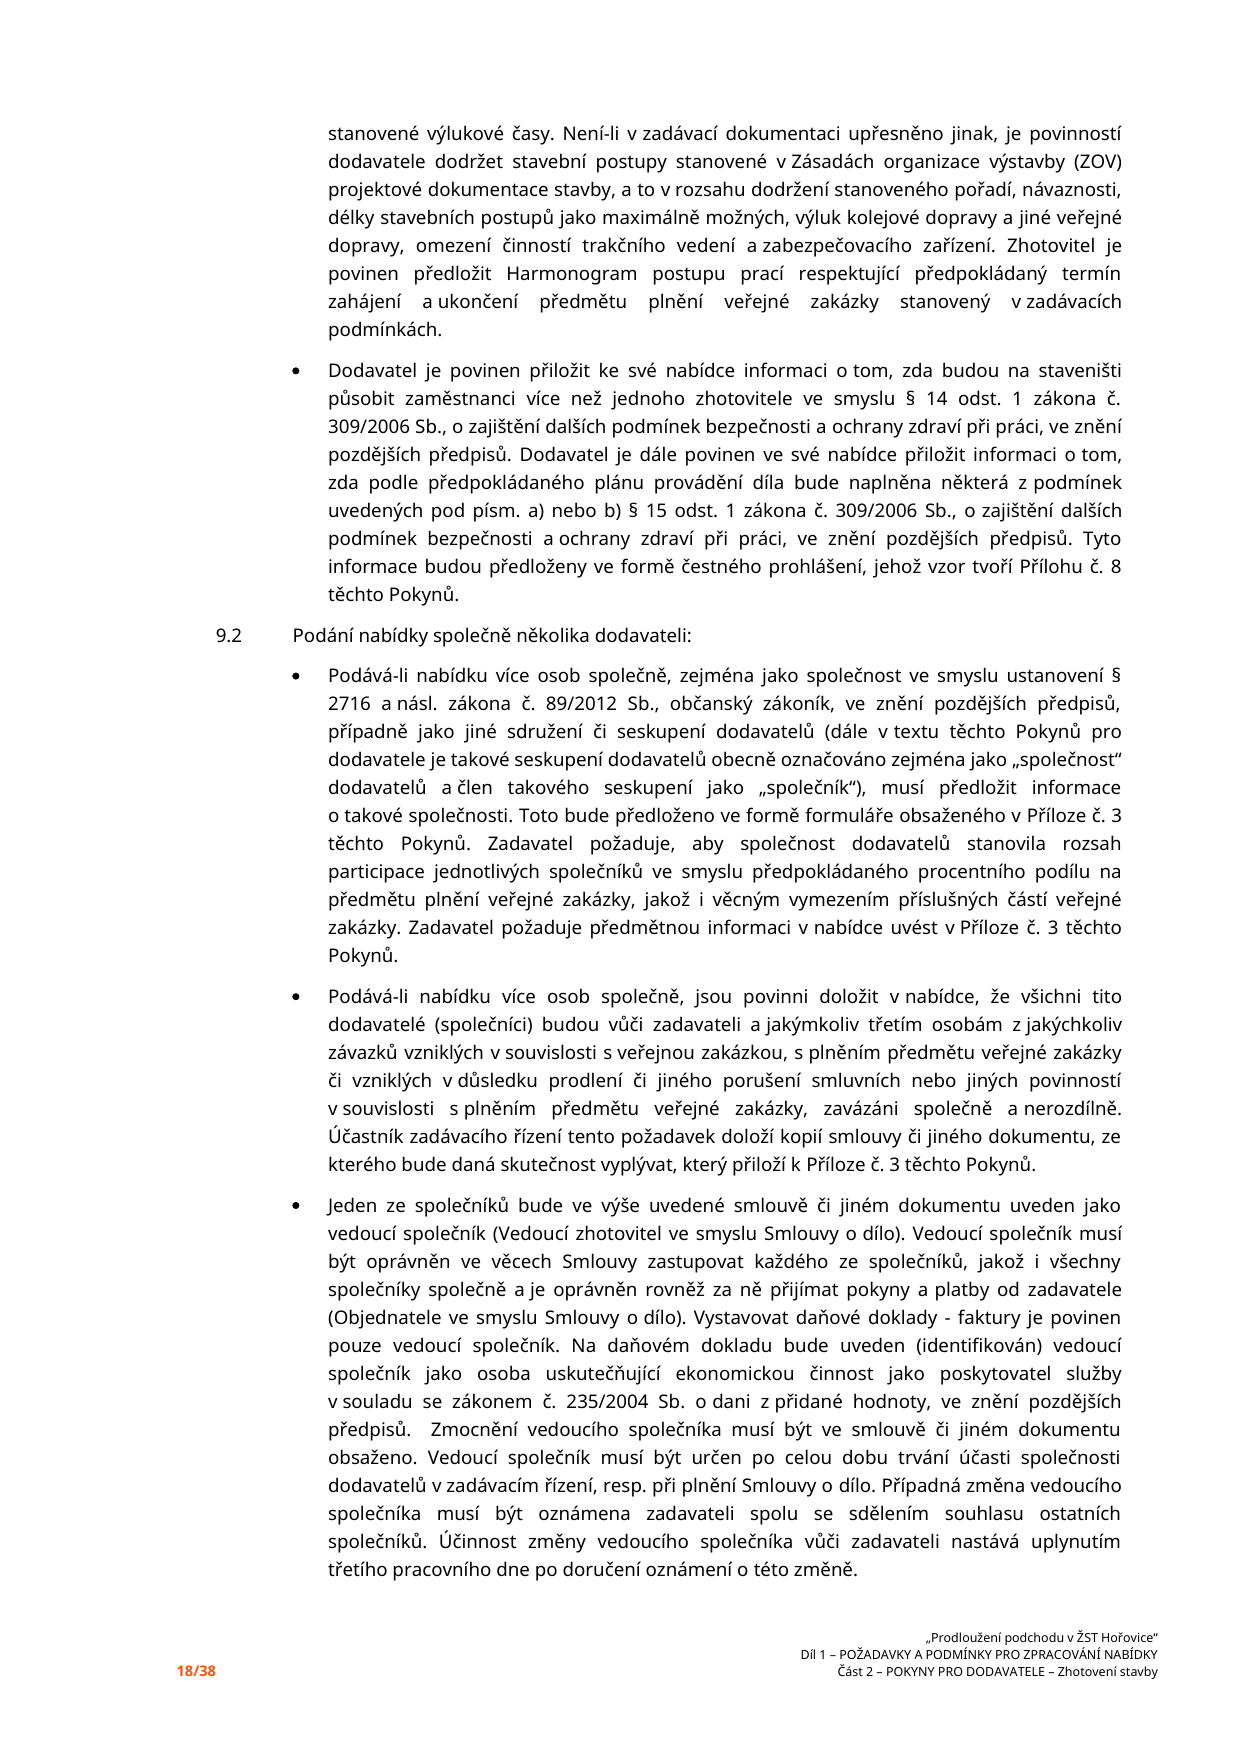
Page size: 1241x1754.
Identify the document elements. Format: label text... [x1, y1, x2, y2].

text Jeden ze společníků bude ve výše uvedené smlouvě či jiném dokumentu uveden jako vedoucí společník (Vedoucí zhotovitel ve smyslu Smlouvy o dílo). Vedoucí společník musí být oprávněn ve věcech Smlouvy zastupovat každého ze společníků, jakož i všechny společníky společně a je oprávněn rovněž za ně přijímat pokyny a platby od zadavatele (Objednatele ve smyslu Smlouvy o dílo). Vystavovat daňové doklady - faktury je povinen pouze vedoucí společník. Na daňovém dokladu bude uveden (identifikován) vedoucí společník jako osoba uskutečňující ekonomickou činnost jako poskytovatel služby v souladu se zákonem č. 235/2004 Sb. o dani z přidané hodnoty, ve znění pozdějších předpisů. Zmocnění vedoucího společníka musí být ve smlouvě či jiném dokumentu obsaženo. Vedoucí společník musí být určen po celou dobu trvání účasti společnosti dodavatelů v zadávacím řízení, resp. při plnění Smlouvy o dílo. Případná změna vedoucího společníka musí být oznámena zadavateli spolu se sdělením souhlasu ostatních společníků. Účinnost změny vedoucího společníka vůči zadavateli nastává uplynutím třetího pracovního dne po doručení oznámení o této změně. [292, 1192, 1122, 1582]
text Podání nabídky společně několika dodavateli: [216, 622, 1122, 647]
text Podává-li nabídku více osob společně, zejména jako společnost ve smyslu ustanovení § 2716 a násl. zákona č. 89/2012 Sb., občanský zákoník, ve znění pozdějších předpisů, případně jako jiné sdružení či seskupení dodavatelů (dále v textu těchto Pokynů pro dodavatele je takové seskupení dodavatelů obecně označováno zejména jako „společnost“ dodavatelů a člen takového seskupení jako „společník“), musí předložit informace o takové společnosti. Toto bude předloženo ve formě formuláře obsaženého v Příloze č. 3 těchto Pokynů. Zadavatel požaduje, aby společnost dodavatelů stanovila rozsah participace jednotlivých společníků ve smyslu předpokládaného procentního podílu na předmětu plnění veřejné zakázky, jakož i věcným vymezením příslušných částí veřejné zakázky. Zadavatel požaduje předmětnou informaci v nabídce uvést v Příloze č. 3 těchto Pokynů. [292, 662, 1122, 968]
text Dodavatel je povinen přiložit ke své nabídce informaci o tom, zda budou na staveništi působit zaměstnanci více než jednoho zhotovitele ve smyslu § 14 odst. 1 zákona č. 309/2006 Sb., o zajištění dalších podmínek bezpečnosti a ochrany zdraví při práci, ve znění pozdějších předpisů. Dodavatel je dále povinen ve své nabídce přiložit informaci o tom, zda podle předpokládaného plánu provádění díla bude naplněna některá z podmínek uvedených pod písm. a) nebo b) § 15 odst. 1 zákona č. 309/2006 Sb., o zajištění dalších podmínek bezpečnosti a ochrany zdraví při práci, ve znění pozdějších předpisů. Tyto informace budou předloženy ve formě čestného prohlášení, jehož vzor tvoří Přílohu č. 8 těchto Pokynů. [292, 357, 1122, 607]
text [292, 121, 1122, 342]
text Podává-li nabídku více osob společně, jsou povinni doložit v nabídce, že všichni tito dodavatelé (společníci) budou vůči zadavateli a jakýmkoliv třetím osobám z jakýchkoliv závazků vzniklých v souvislosti s veřejnou zakázkou, s plněním předmětu veřejné zakázky či vzniklých v důsledku prodlení či jiného porušení smluvních nebo jiných povinností v souvislosti s plněním předmětu veřejné zakázky, zavázáni společně a nerozdílně. Účastník zadávacího řízení tento požadavek doloží kopií smlouvy či jiného dokumentu, ze kterého bude daná skutečnost vyplývat, který přiloží k Příloze č. 3 těchto Pokynů. [292, 983, 1122, 1177]
